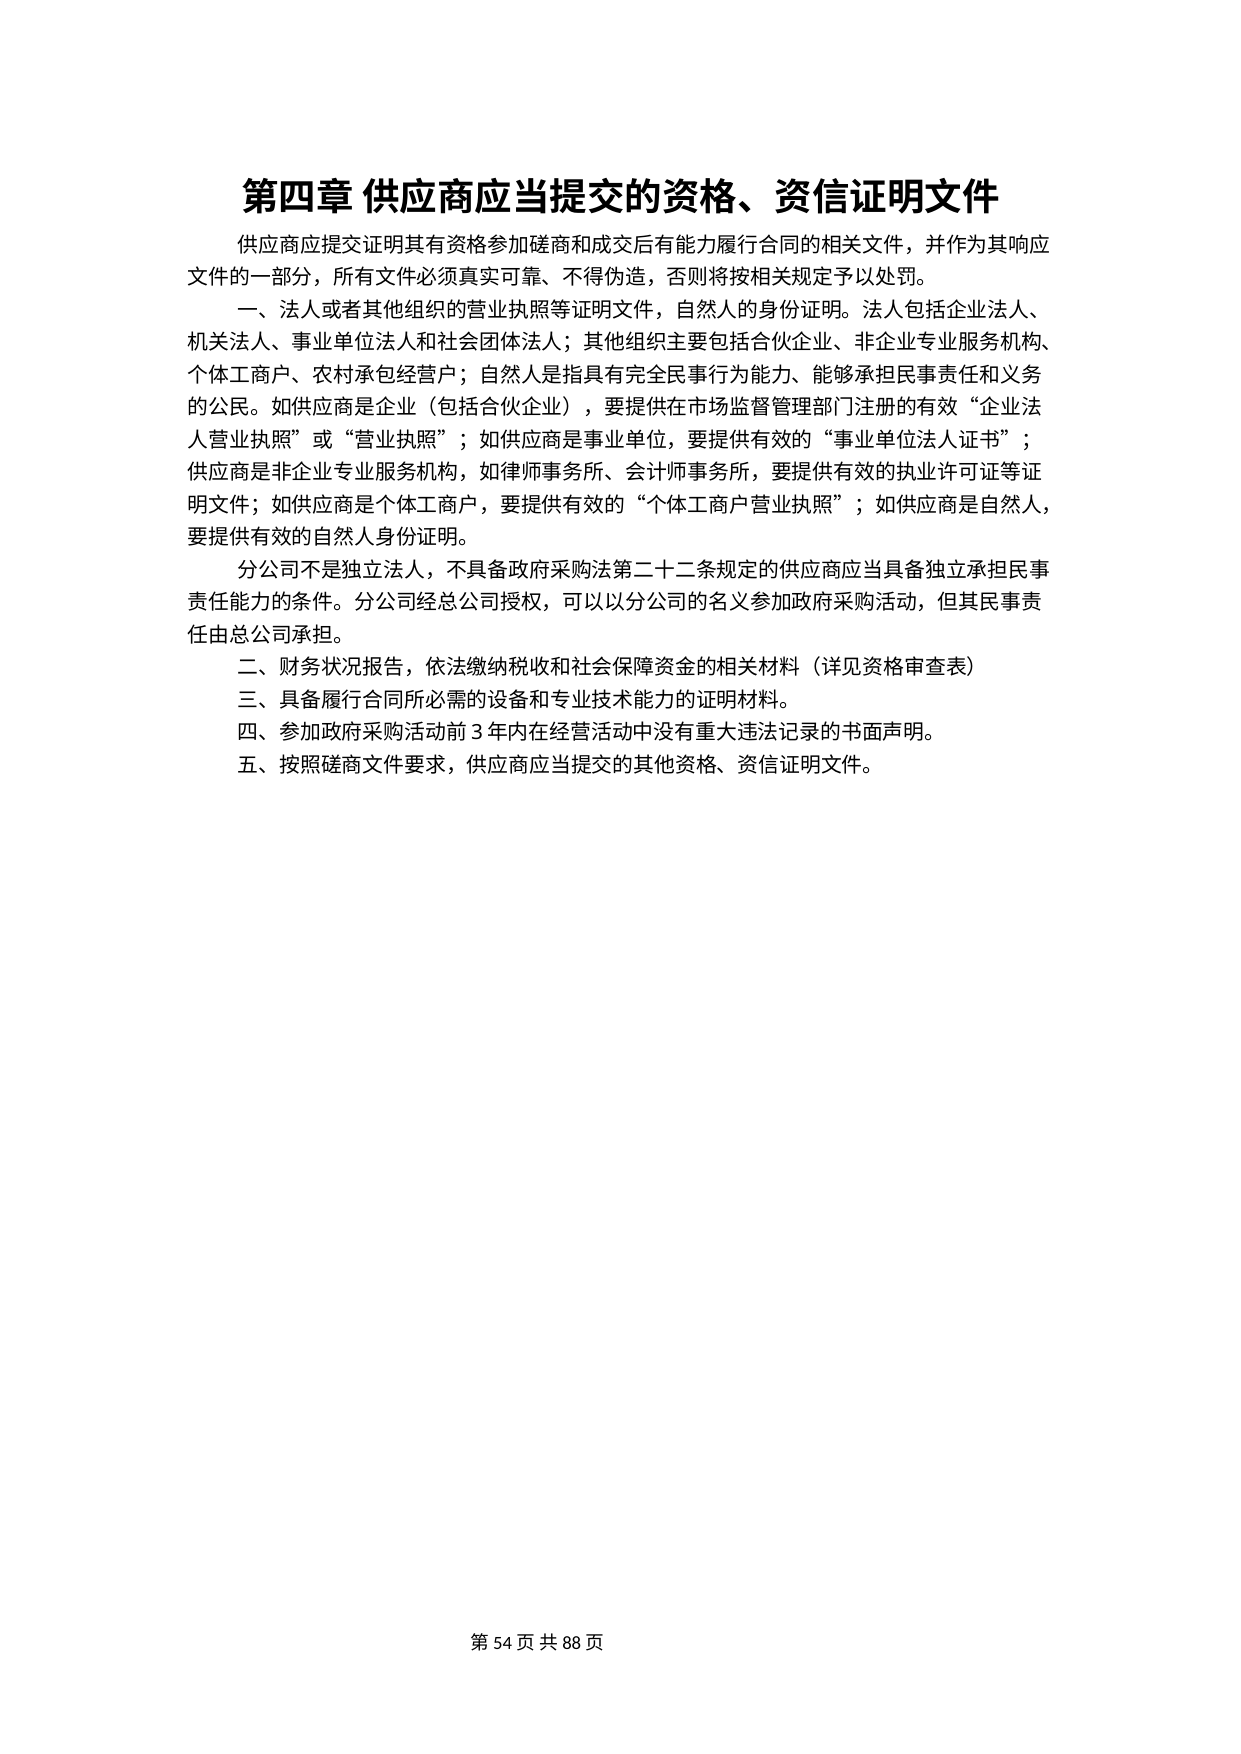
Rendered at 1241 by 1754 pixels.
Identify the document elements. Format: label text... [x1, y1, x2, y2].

text 三、具备履行合同所必需的设备和专业技术能力的证明材料。 [187, 682, 1053, 714]
text 第四章 供应商应当提交的资格、资信证明文件 [187, 162, 1053, 227]
text 五、按照磋商文件要求，供应商应当提交的其他资格、资信证明文件。 [187, 747, 1053, 779]
text 供应商应提交证明其有资格参加磋商和成交后有能力履行合同的相关文件，并作为其响应文件的一部分，所有文件必须真实可靠、不得伪造，否则将按相关规定予以处罚。 [187, 227, 1053, 292]
text 四、参加政府采购活动前3年内在经营活动中没有重大违法记录的书面声明。 [187, 714, 1053, 747]
text 一、法人或者其他组织的营业执照等证明文件，自然人的身份证明。法人包括企业法人、机关法人、事业单位法人和社会团体法人；其他组织主要包括合伙企业、非企业专业服务机构、个体工商户、农村承包经营户；自然人是指具有完全民事行为能力、能够承担民事责任和义务的公民。如供应商是企业（包括合伙企业），要提供在市场监督管理部门注册的有效“企业法人营业执照”或“营业执照”；如供应商是事业单位，要提供有效的“事业单位法人证书”；供应商是非企业专业服务机构，如律师事务所、会计师事务所，要提供有效的执业许可证等证明文件；如供应商是个体工商户，要提供有效的“个体工商户营业执照”；如供应商是自然人，要提供有效的自然人身份证明。 [187, 292, 1053, 552]
text 分公司不是独立法人，不具备政府采购法第二十二条规定的供应商应当具备独立承担民事责任能力的条件。分公司经总公司授权，可以以分公司的名义参加政府采购活动，但其民事责任由总公司承担。 [187, 552, 1053, 649]
text 二、财务状况报告，依法缴纳税收和社会保障资金的相关材料（详见资格审查表） [187, 649, 1053, 682]
